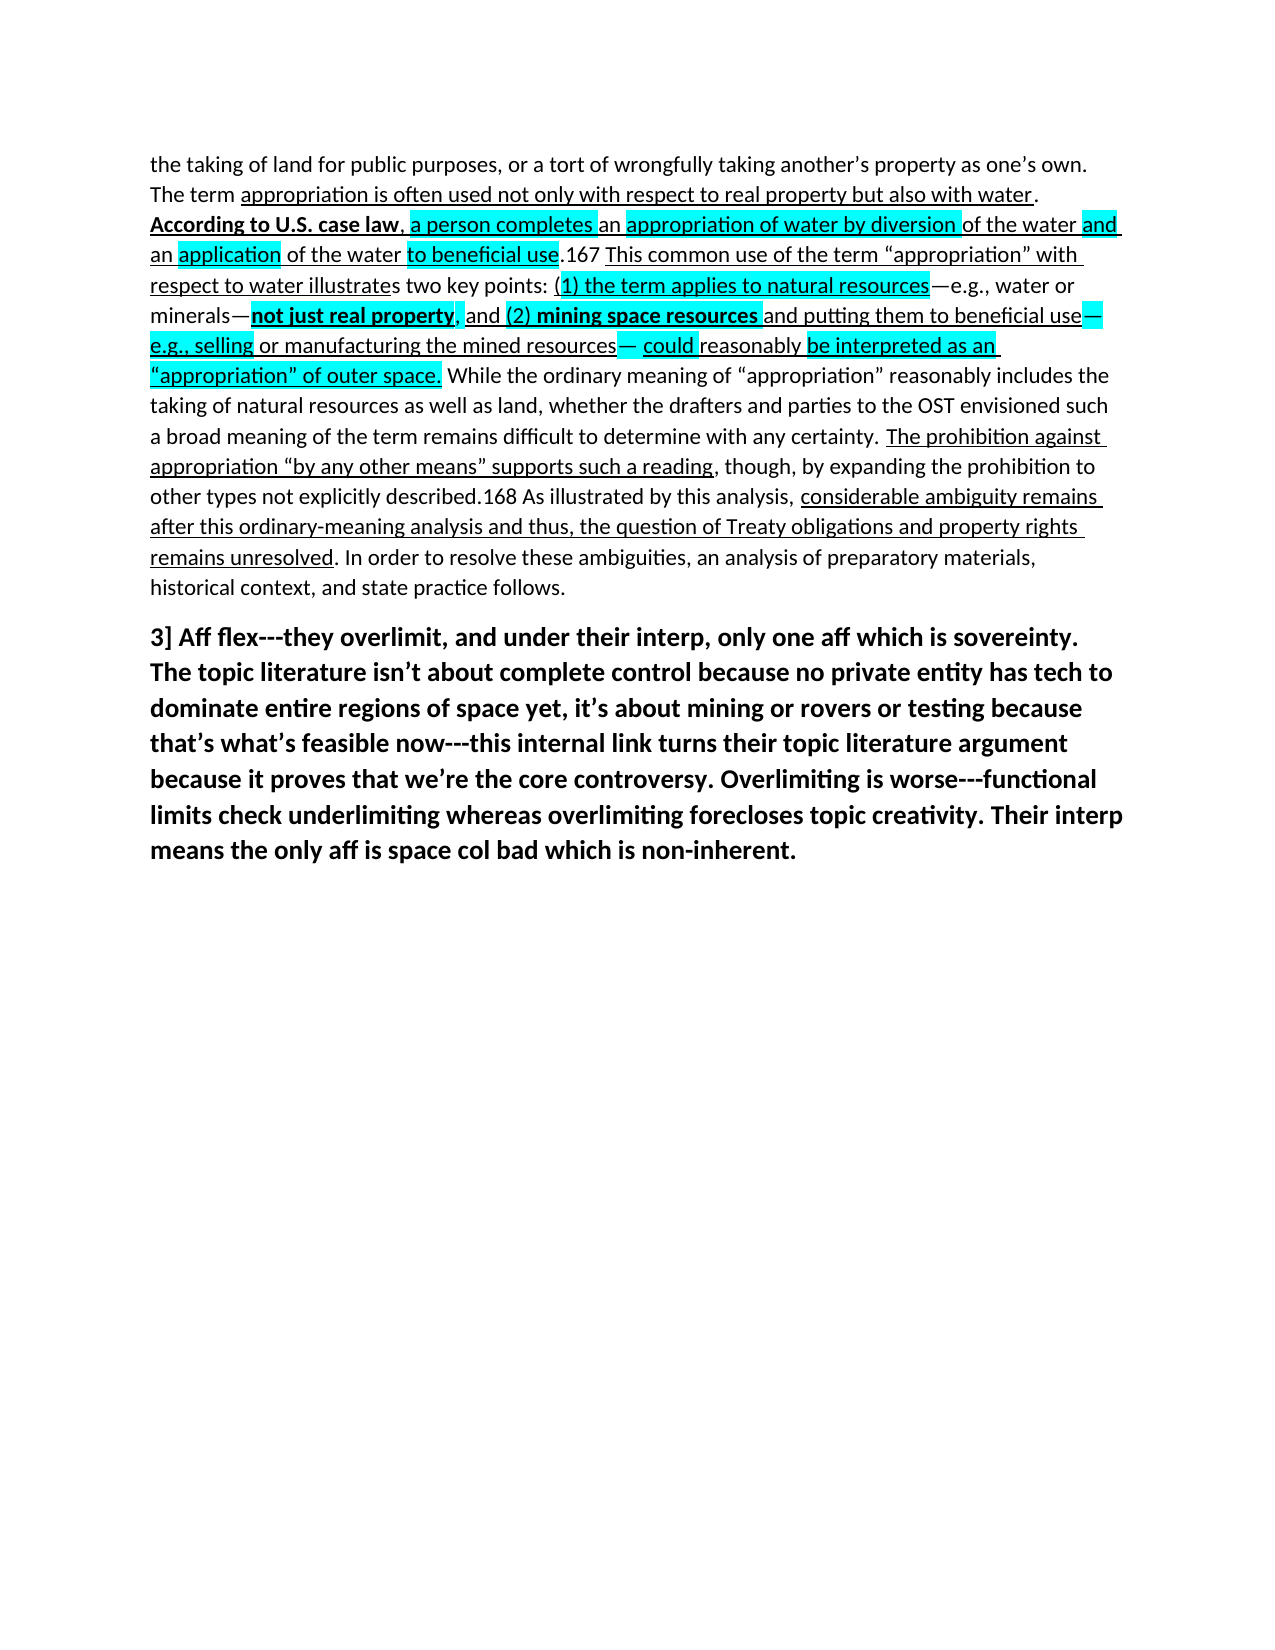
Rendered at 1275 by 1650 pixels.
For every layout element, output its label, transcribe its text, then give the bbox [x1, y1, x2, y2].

subtitle 3] Aff flex---they overlimit, and under their interp, only one aff which is sovereinty. The topic literature isn’t about complete control because no private entity has tech to dominate entire regions of space yet, it’s about mining or rovers or testing because that’s what’s feasible now---this internal link turns their topic literature argument because it proves that we’re the core controversy. Overlimiting is worse---functional limits check underlimiting whereas overlimiting forecloses topic creativity. Their interp means the only aff is space col bad which is non-inherent. [150, 620, 1125, 867]
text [150, 150, 1125, 601]
